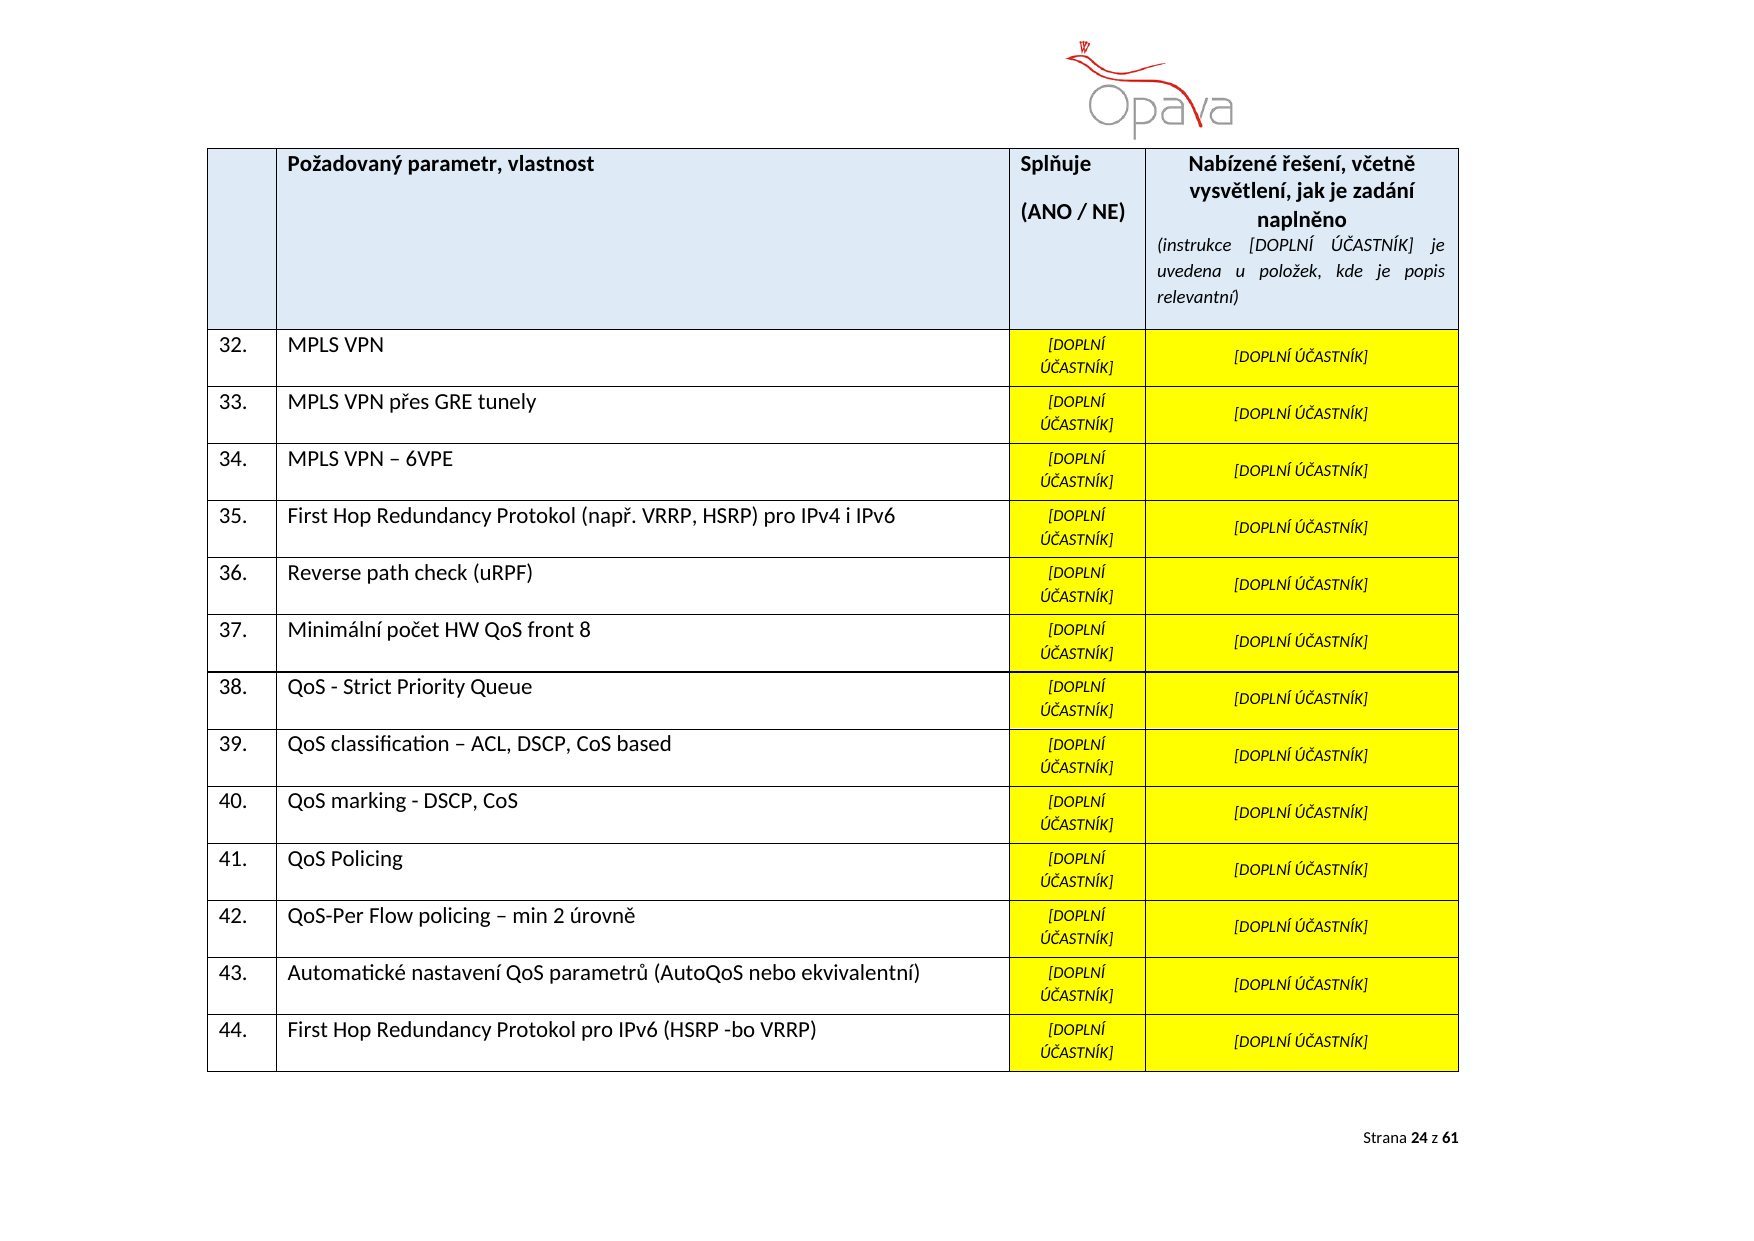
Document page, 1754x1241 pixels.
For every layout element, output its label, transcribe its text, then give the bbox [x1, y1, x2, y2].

table_cell [DOPLNÍ ÚČASTNÍK] [1146, 444, 1458, 500]
table_header Nabízené řešení, včetně vysvětlení, jak je zadání naplněno (instrukce [DOPLNÍ ÚČASTNÍK] je uvedena u položek, kde je popis relevantní) [1146, 149, 1458, 329]
table_cell [208, 615, 276, 671]
table_cell [DOPLNÍ ÚČASTNÍK] [1010, 444, 1145, 500]
table_cell [DOPLNÍ ÚČASTNÍK] [1010, 615, 1145, 671]
table_cell [208, 501, 276, 557]
table_cell [DOPLNÍ ÚČASTNÍK] [1146, 558, 1458, 614]
table_cell QoS - Strict Priority Queue [277, 673, 1009, 728]
table_cell [208, 730, 276, 786]
table_cell [208, 387, 276, 443]
table_cell QoS Policing [277, 844, 1009, 900]
table_cell Minimální počet HW QoS front 8 [277, 615, 1009, 671]
table_cell [DOPLNÍ ÚČASTNÍK] [1010, 387, 1145, 443]
table_cell [DOPLNÍ ÚČASTNÍK] [1146, 787, 1458, 843]
table_cell First Hop Redundancy Protokol (např. VRRP, HSRP) pro IPv4 i IPv6 [277, 501, 1009, 557]
table_cell [DOPLNÍ ÚČASTNÍK] [1010, 844, 1145, 900]
table_cell QoS marking - DSCP, CoS [277, 787, 1009, 843]
table_cell [208, 558, 276, 614]
picture [1057, 32, 1242, 147]
table_cell [208, 958, 276, 1014]
table_header [208, 149, 276, 329]
table_cell [208, 444, 276, 500]
table_header Požadovaný parametr, vlastnost [277, 149, 1009, 329]
table_cell [208, 787, 276, 843]
table_cell [DOPLNÍ ÚČASTNÍK] [1010, 330, 1145, 386]
table_cell [208, 330, 276, 386]
table_cell [DOPLNÍ ÚČASTNÍK] [1146, 958, 1458, 1014]
table_cell Reverse path check (uRPF) [277, 558, 1009, 614]
table_cell [DOPLNÍ ÚČASTNÍK] [1010, 1015, 1145, 1071]
table_cell MPLS VPN [277, 330, 1009, 386]
table_cell [DOPLNÍ ÚČASTNÍK] [1010, 558, 1145, 614]
table_cell First Hop Redundancy Protokol pro IPv6 (HSRP -bo VRRP) [277, 1015, 1009, 1071]
table_cell QoS-Per Flow policing – min 2 úrovně [277, 901, 1009, 957]
table_cell MPLS VPN – 6VPE [277, 444, 1009, 500]
table_cell [DOPLNÍ ÚČASTNÍK] [1010, 673, 1145, 728]
table_cell [DOPLNÍ ÚČASTNÍK] [1146, 387, 1458, 443]
table_cell [DOPLNÍ ÚČASTNÍK] [1146, 844, 1458, 900]
table_cell [DOPLNÍ ÚČASTNÍK] [1010, 958, 1145, 1014]
table_cell [DOPLNÍ ÚČASTNÍK] [1010, 787, 1145, 843]
table_cell [DOPLNÍ ÚČASTNÍK] [1146, 673, 1458, 728]
table_cell Automatické nastavení QoS parametrů (AutoQoS nebo ekvivalentní) [277, 958, 1009, 1014]
table_header Splňuje (ANO / NE) [1010, 149, 1145, 329]
table_cell [DOPLNÍ ÚČASTNÍK] [1010, 901, 1145, 957]
table_cell [DOPLNÍ ÚČASTNÍK] [1146, 1015, 1458, 1071]
table_cell [208, 1015, 276, 1071]
table_cell [208, 673, 276, 728]
table_cell [DOPLNÍ ÚČASTNÍK] [1010, 730, 1145, 786]
table_cell [DOPLNÍ ÚČASTNÍK] [1146, 730, 1458, 786]
table_cell [DOPLNÍ ÚČASTNÍK] [1146, 901, 1458, 957]
table_cell [208, 844, 276, 900]
table_cell [208, 901, 276, 957]
table_cell MPLS VPN přes GRE tunely [277, 387, 1009, 443]
table_cell [DOPLNÍ ÚČASTNÍK] [1146, 501, 1458, 557]
table_cell [DOPLNÍ ÚČASTNÍK] [1010, 501, 1145, 557]
table_cell [DOPLNÍ ÚČASTNÍK] [1146, 615, 1458, 671]
table_cell QoS classification – ACL, DSCP, CoS based [277, 730, 1009, 786]
table_cell [DOPLNÍ ÚČASTNÍK] [1146, 330, 1458, 386]
